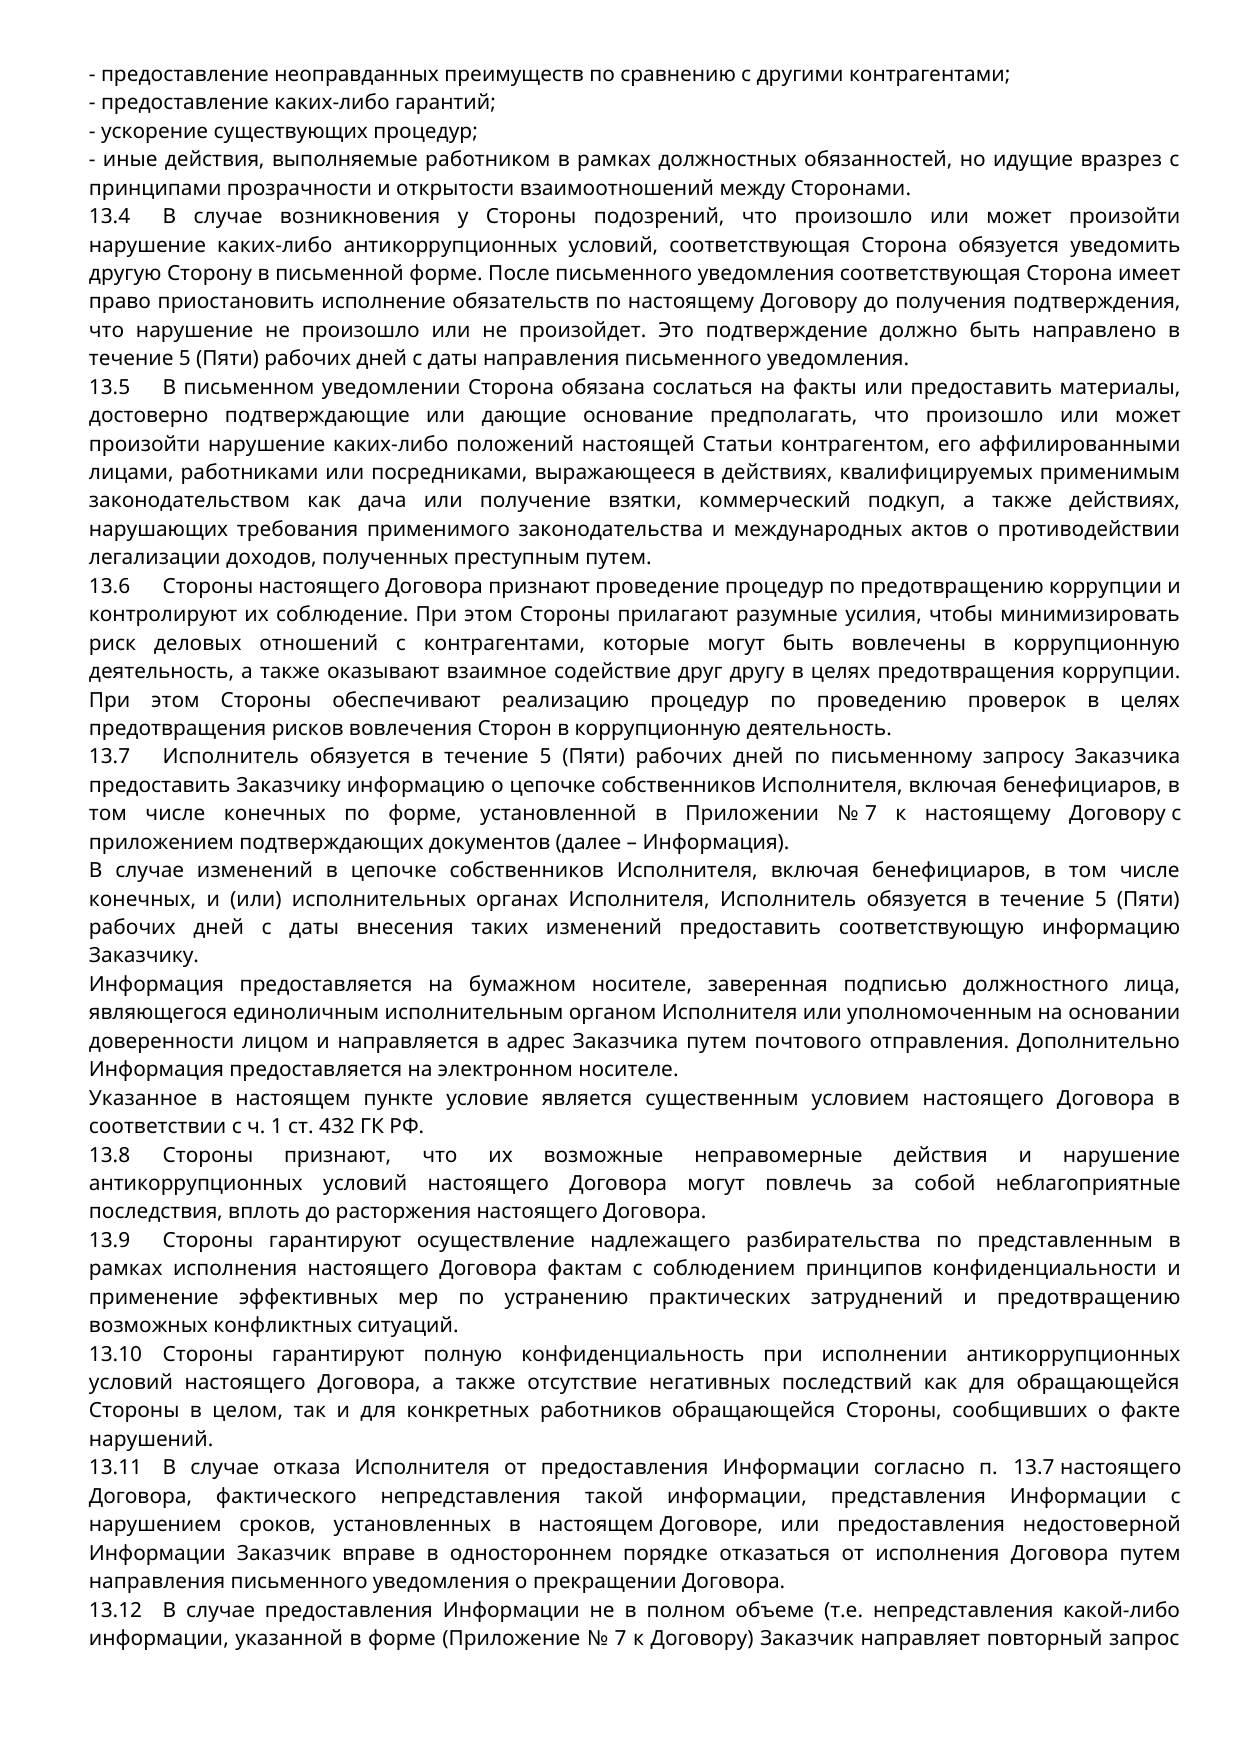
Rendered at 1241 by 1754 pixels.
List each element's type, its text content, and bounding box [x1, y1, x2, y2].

list Исполнитель обязуется в течение 5 (Пяти) рабочих дней по письменному запросу Заказчика предоставить Заказчику информацию о цепочке собственников Исполнителя, включая бенефициаров, в том числе конечных по форме, установленной в Приложении № 7 к настоящему Договору с приложением подтверждающих документов (далее – Информация). [89, 742, 1181, 855]
list В случае отказа Исполнителя от предоставления Информации согласно п. 13.7 настоящего Договора, фактического непредставления такой информации, представления Информации с нарушением сроков, установленных в настоящем Договоре, или предоставления недостоверной Информации Заказчик вправе в одностороннем порядке отказаться от исполнения Договора путем направления письменного уведомления о прекращении Договора. [89, 1452, 1181, 1595]
list Стороны настоящего Договора признают проведение процедур по предотвращению коррупции и контролируют их соблюдение. При этом Стороны прилагают разумные усилия, чтобы минимизировать риск деловых отношений с контрагентами, которые могут быть вовлечены в коррупционную деятельность, а также оказывают взаимное содействие друг другу в целях предотвращения коррупции. При этом Стороны обеспечивают реализацию процедур по проведению проверок в целях предотвращения рисков вовлечения Сторон в коррупционную деятельность. [89, 571, 1181, 742]
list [89, 1595, 1181, 1652]
list В случае возникновения у Стороны подозрений, что произошло или может произойти нарушение каких-либо антикоррупционных условий, соответствующая Сторона обязуется уведомить другую Сторону в письменной форме. После письменного уведомления соответствующая Сторона имеет право приостановить исполнение обязательств по настоящему Договору до получения подтверждения, что нарушение не произошло или не произойдет. Это подтверждение должно быть направлено в течение 5 (Пяти) рабочих дней с даты направления письменного уведомления. [89, 201, 1181, 372]
list Стороны гарантируют полную конфиденциальность при исполнении антикоррупционных условий настоящего Договора, а также отсутствие негативных последствий как для обращающейся Стороны в целом, так и для конкретных работников обращающейся Стороны, сообщивших о факте нарушений. [89, 1339, 1181, 1452]
text - предоставление каких-либо гарантий; [89, 87, 1181, 116]
text - предоставление неоправданных преимуществ по сравнению с другими контрагентами; [89, 59, 1181, 87]
text - иные действия, выполняемые работником в рамках должностных обязанностей, но идущие вразрез с принципами прозрачности и открытости взаимоотношений между Сторонами. [89, 144, 1181, 201]
list В письменном уведомлении Сторона обязана сослаться на факты или предоставить материалы, достоверно подтверждающие или дающие основание предполагать, что произошло или может произойти нарушение каких-либо положений настоящей Статьи контрагентом, его аффилированными лицами, работниками или посредниками, выражающееся в действиях, квалифицируемых применимым законодательством как дача или получение взятки, коммерческий подкуп, а также действиях, нарушающих требования применимого законодательства и международных актов о противодействии легализации доходов, полученных преступным путем. [89, 372, 1181, 571]
text - ускорение существующих процедур; [89, 116, 1181, 144]
list Стороны гарантируют осуществление надлежащего разбирательства по представленным в рамках исполнения настоящего Договора фактам с соблюдением принципов конфиденциальности и применение эффективных мер по устранению практических затруднений и предотвращению возможных конфликтных ситуаций. [89, 1225, 1181, 1339]
text Указанное в настоящем пункте условие является существенным условием настоящего Договора в соответствии с ч. 1 ст. 432 ГК РФ. [89, 1083, 1181, 1140]
text Информация предоставляется на бумажном носителе, заверенная подписью должностного лица, являющегося единоличным исполнительным органом Исполнителя или уполномоченным на основании доверенности лицом и направляется в адрес Заказчика путем почтового отправления. Дополнительно Информация предоставляется на электронном носителе. [89, 969, 1181, 1083]
list Стороны признают, что их возможные неправомерные действия и нарушение антикоррупционных условий настоящего Договора могут повлечь за собой неблагоприятные последствия, вплоть до расторжения настоящего Договора. [89, 1140, 1181, 1225]
text В случае изменений в цепочке собственников Исполнителя, включая бенефициаров, в том числе конечных, и (или) исполнительных органах Исполнителя, Исполнитель обязуется в течение 5 (Пяти) рабочих дней с даты внесения таких изменений предоставить соответствующую информацию Заказчику. [89, 855, 1181, 969]
